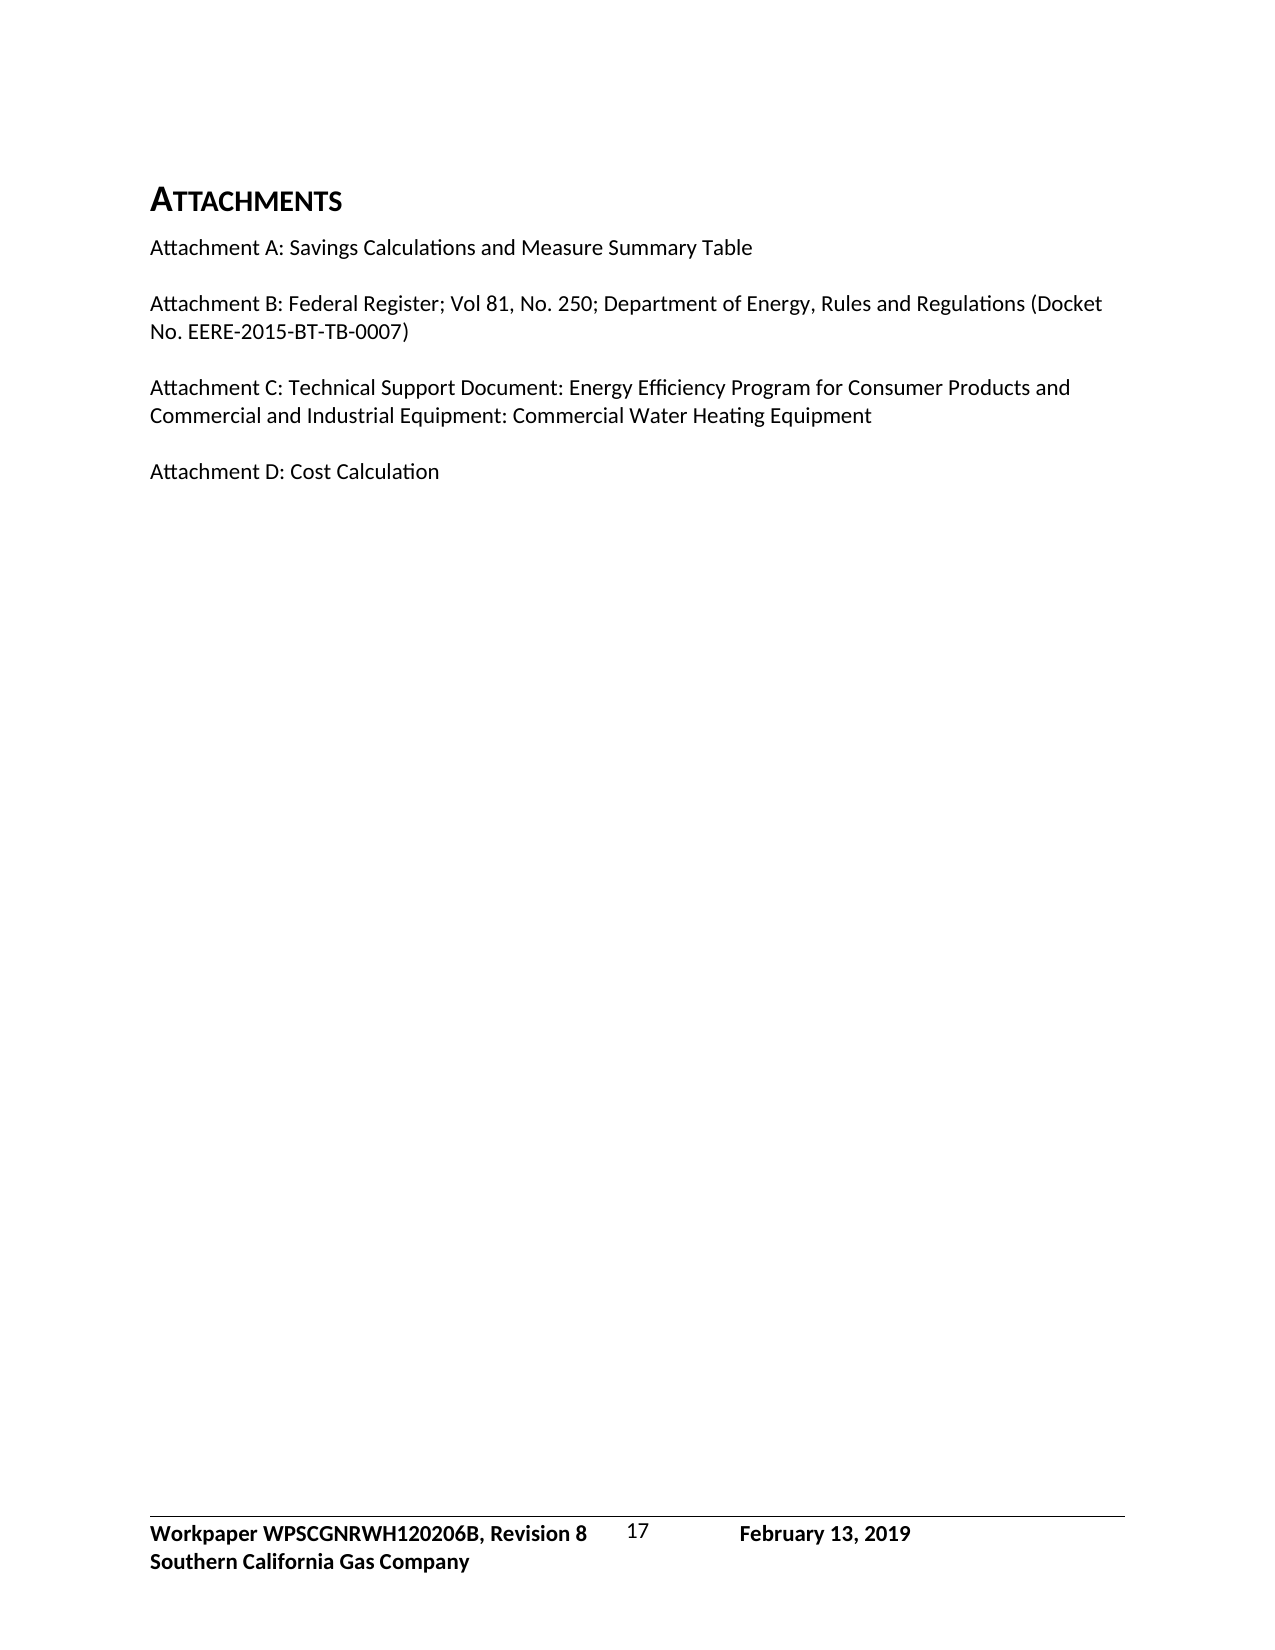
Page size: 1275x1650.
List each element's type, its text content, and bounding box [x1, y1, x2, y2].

text Attachment D: Cost Calculation [150, 457, 1125, 486]
text Attachment C: Technical Support Document: Energy Efficiency Program for Consumer Products and Commercial and Industrial Equipment: Commercial Water Heating Equipment [150, 373, 1125, 429]
text Attachment A: Savings Calculations and Measure Summary Table [150, 233, 1125, 261]
text Attachment B: Federal Register; Vol 81, No. 250; Department of Energy, Rules and Regulations (Docket No. EERE-2015-BT-TB-0007) [150, 289, 1125, 345]
subtitle Attachments [150, 175, 1125, 221]
